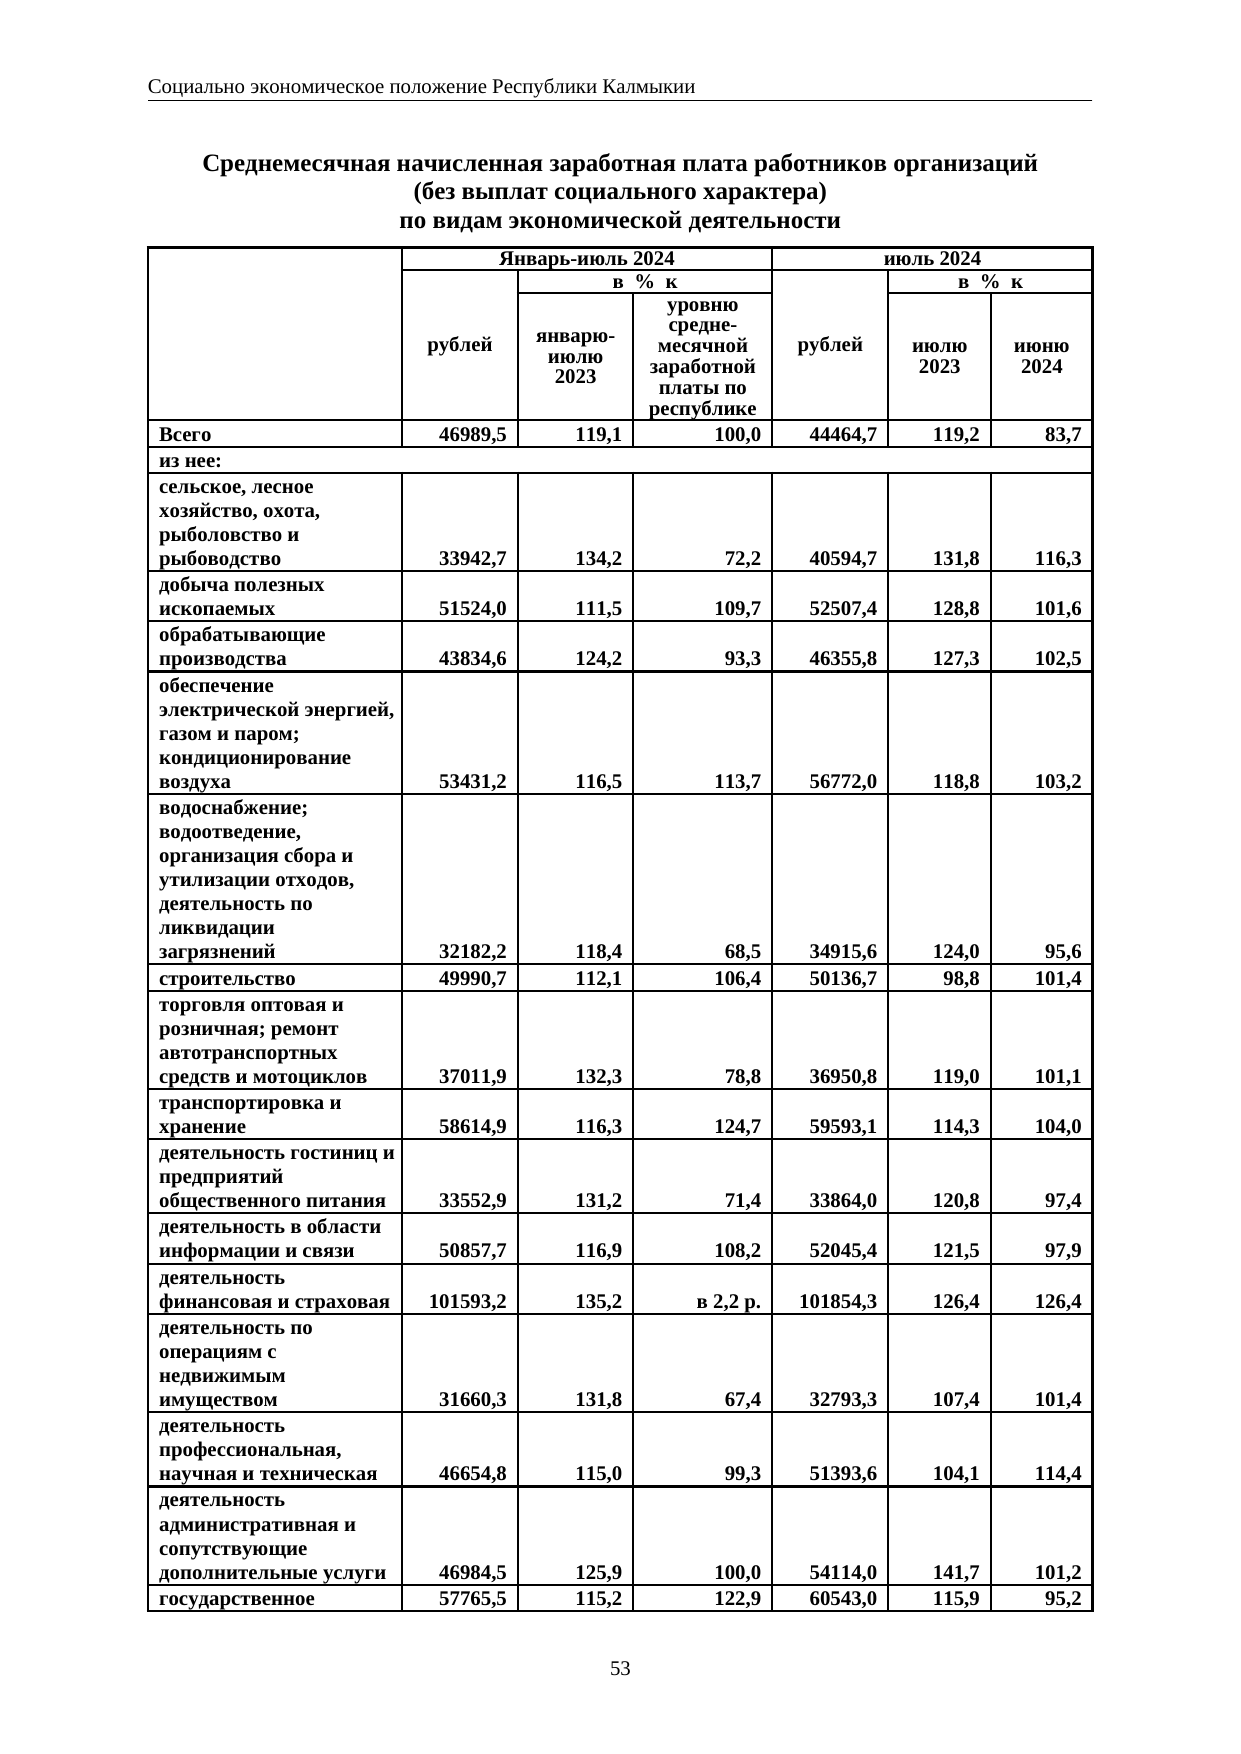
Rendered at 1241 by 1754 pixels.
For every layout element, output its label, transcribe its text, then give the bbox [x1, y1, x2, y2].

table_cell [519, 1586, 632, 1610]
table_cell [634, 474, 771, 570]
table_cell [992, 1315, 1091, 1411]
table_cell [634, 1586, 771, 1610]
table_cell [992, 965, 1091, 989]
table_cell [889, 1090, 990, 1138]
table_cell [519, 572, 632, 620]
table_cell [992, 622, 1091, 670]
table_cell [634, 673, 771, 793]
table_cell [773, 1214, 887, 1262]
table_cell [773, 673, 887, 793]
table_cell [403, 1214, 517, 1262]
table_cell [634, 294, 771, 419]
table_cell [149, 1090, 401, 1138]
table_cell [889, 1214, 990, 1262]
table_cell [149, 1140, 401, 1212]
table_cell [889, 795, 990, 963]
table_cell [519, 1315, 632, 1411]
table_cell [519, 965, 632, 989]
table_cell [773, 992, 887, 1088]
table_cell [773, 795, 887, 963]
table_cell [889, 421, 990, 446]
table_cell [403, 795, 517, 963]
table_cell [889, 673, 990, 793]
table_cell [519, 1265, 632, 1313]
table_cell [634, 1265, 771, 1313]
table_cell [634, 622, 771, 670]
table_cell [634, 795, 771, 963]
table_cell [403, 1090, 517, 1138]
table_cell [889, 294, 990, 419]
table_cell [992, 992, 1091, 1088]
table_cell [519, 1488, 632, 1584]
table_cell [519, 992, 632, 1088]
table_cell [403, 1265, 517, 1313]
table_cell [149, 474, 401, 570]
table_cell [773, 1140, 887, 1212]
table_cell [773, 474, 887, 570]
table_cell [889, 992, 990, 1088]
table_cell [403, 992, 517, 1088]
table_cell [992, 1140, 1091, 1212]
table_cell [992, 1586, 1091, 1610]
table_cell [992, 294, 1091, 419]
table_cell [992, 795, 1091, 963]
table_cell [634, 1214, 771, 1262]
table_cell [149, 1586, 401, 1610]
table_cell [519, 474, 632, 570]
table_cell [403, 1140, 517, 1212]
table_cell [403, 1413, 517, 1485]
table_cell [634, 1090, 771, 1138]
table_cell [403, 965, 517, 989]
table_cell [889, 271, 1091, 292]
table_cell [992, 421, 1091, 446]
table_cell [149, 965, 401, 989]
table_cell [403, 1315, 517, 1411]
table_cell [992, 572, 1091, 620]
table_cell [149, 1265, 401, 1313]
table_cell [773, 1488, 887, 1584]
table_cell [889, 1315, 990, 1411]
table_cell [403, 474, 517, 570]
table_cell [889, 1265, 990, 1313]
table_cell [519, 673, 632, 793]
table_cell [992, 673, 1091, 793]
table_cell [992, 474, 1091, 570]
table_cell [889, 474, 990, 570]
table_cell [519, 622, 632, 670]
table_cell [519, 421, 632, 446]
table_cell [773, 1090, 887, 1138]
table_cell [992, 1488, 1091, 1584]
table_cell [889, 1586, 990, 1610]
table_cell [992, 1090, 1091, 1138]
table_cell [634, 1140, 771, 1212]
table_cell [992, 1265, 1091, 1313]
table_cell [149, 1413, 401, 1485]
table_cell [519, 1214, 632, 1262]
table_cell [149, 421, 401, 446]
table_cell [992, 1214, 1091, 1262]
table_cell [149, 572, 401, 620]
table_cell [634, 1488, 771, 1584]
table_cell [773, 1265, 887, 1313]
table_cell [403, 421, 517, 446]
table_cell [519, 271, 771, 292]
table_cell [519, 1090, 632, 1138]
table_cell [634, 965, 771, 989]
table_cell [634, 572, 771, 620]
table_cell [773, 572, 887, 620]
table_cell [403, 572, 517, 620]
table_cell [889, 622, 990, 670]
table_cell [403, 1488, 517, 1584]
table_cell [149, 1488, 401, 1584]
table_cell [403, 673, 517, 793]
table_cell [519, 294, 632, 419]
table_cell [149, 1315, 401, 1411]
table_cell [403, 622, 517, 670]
subtitle Среднемесячная начисленная заработная плата работников организаций (без выплат социального характера) по видам экономической деятельности [148, 148, 1092, 234]
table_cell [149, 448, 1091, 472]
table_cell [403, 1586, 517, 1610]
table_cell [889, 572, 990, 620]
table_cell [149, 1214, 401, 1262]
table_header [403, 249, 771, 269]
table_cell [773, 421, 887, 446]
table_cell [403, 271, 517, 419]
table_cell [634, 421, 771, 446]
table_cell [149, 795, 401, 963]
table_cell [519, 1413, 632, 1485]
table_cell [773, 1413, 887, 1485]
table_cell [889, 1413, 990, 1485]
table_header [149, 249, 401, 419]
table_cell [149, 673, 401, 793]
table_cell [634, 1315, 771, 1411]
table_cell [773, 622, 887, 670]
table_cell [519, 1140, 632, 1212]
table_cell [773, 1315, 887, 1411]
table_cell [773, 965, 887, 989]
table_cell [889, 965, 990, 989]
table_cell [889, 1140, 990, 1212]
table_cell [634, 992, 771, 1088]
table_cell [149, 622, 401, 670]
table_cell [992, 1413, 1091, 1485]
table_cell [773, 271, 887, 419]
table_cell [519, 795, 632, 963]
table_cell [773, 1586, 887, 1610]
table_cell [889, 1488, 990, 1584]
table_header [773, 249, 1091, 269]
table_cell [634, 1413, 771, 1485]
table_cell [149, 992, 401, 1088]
